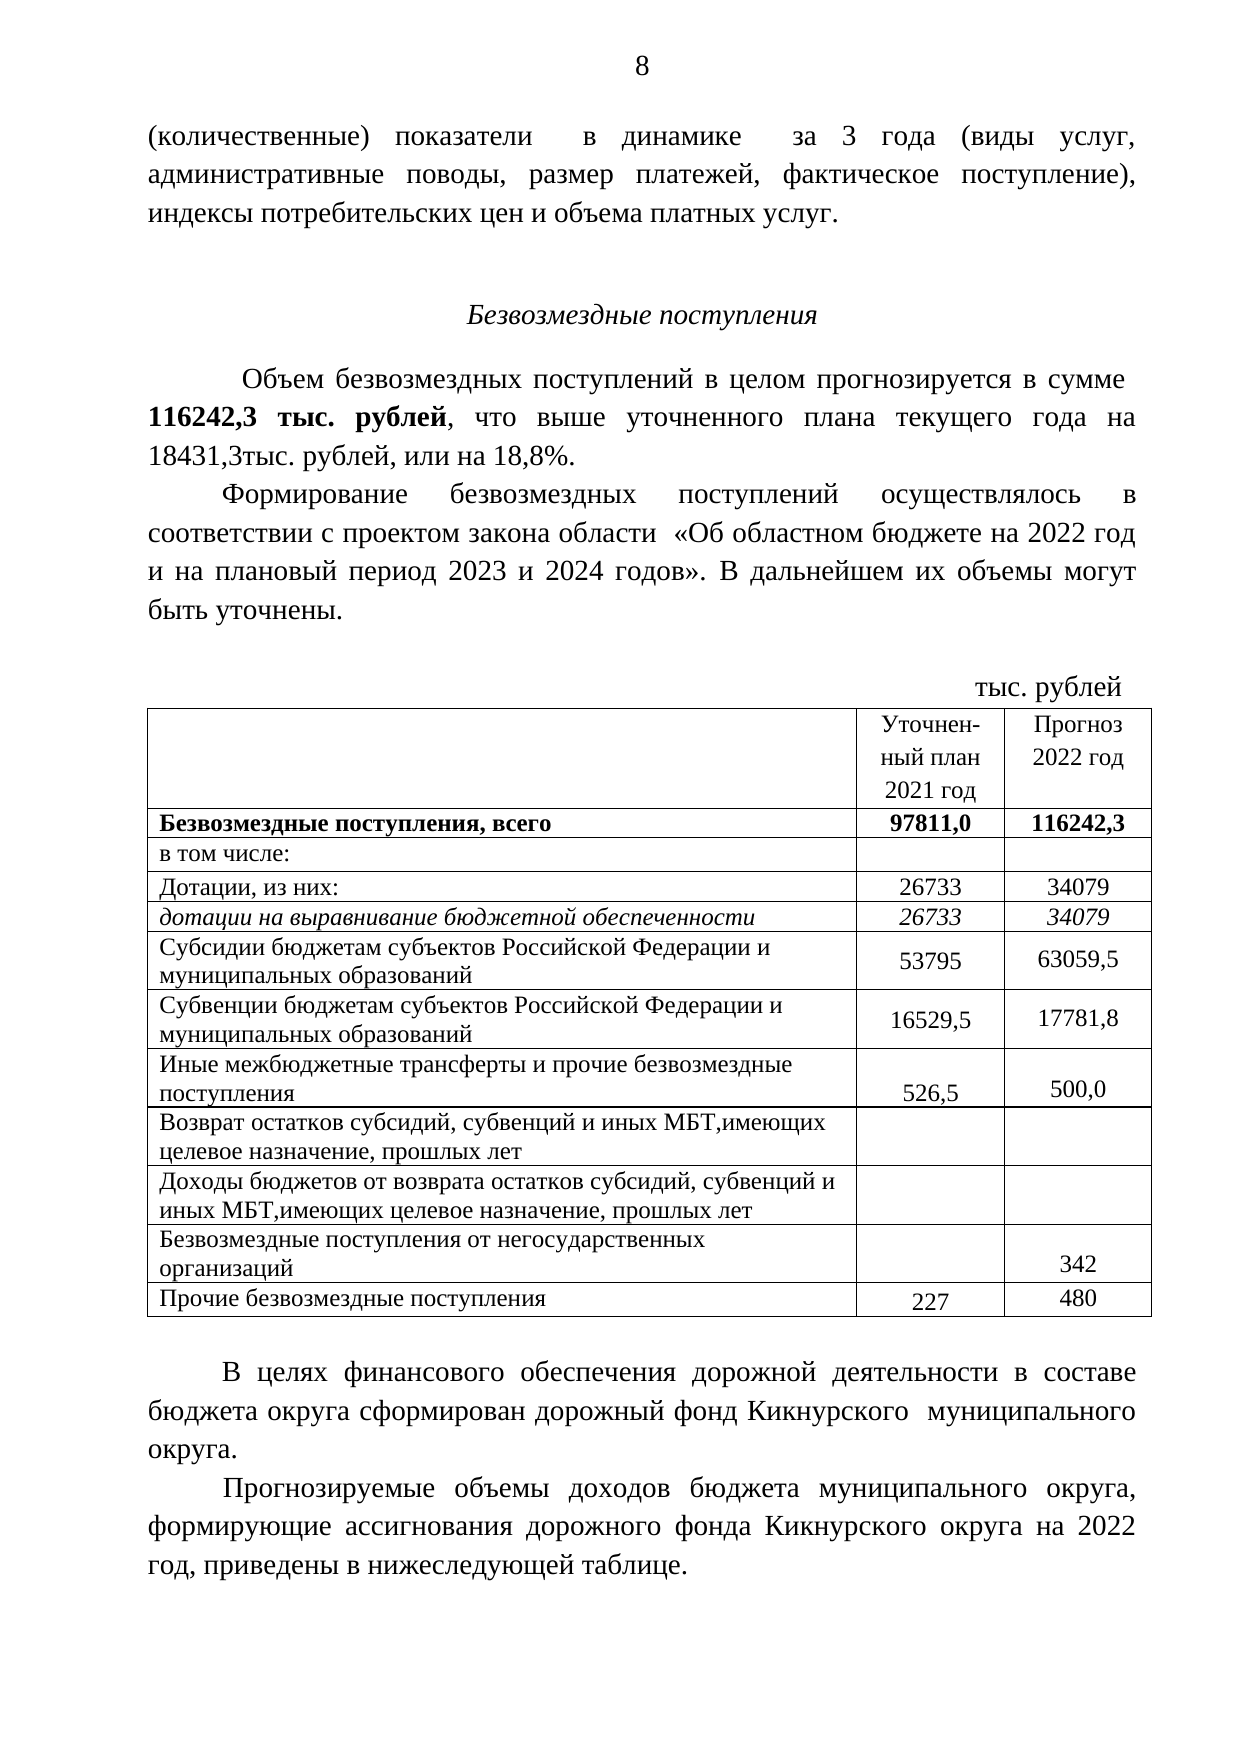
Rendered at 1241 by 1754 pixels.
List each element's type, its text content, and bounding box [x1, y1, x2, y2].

table_cell [857, 1166, 1004, 1223]
table_cell [1005, 1108, 1151, 1165]
title Безвозмездные поступления [148, 297, 1137, 331]
table_cell дотации на выравнивание бюджетной обеспеченности [148, 902, 856, 931]
table_cell в том числе: [148, 838, 856, 871]
table_cell Субвенции бюджетам субъектов Российской Федерации и муниципальных образований [148, 990, 856, 1048]
table_cell 526,5 [857, 1049, 1004, 1106]
table_cell Субсидии бюджетам субъектов Российской Федерации и муниципальных образований [148, 932, 856, 989]
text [148, 118, 1137, 229]
table_cell [1005, 838, 1151, 871]
table_cell [857, 1225, 1004, 1282]
table_cell 480 [1005, 1283, 1151, 1316]
table_cell 34079 [1005, 902, 1151, 931]
table_cell Дотации, из них: [148, 872, 856, 901]
table_cell Возврат остатков субсидий, субвенций и иных МБТ,имеющих целевое назначение, прошлых лет [148, 1108, 856, 1165]
text Формирование безвозмездных поступлений осуществлялось в соответствии с проектом закона области «Об областном бюджете на 2022 год и на плановый период 2023 и 2024 годов». В дальнейшем их объемы могут быть уточнены. [148, 476, 1137, 626]
table_cell 34079 [1005, 872, 1151, 901]
table_cell 53795 [857, 932, 1004, 989]
table_cell 26733 [857, 902, 1004, 931]
table_cell 16529,5 [857, 990, 1004, 1048]
table_cell Прочие безвозмездные поступления [148, 1283, 856, 1316]
table_header [148, 709, 856, 807]
table_cell Безвозмездные поступления, всего [148, 809, 856, 837]
text Прогнозируемые объемы доходов бюджета муниципального округа, формирующие ассигнования дорожного фонда Кикнурского округа на 2022 год, приведены в нижеследующей таблице. [148, 1470, 1137, 1581]
table_header Уточнен-ный план 2021 год [857, 709, 1004, 807]
table_cell [857, 838, 1004, 871]
table_header Прогноз 2022 год [1005, 709, 1151, 807]
table_cell 500,0 [1005, 1049, 1151, 1106]
table_cell 63059,5 [1005, 932, 1151, 989]
table_cell Доходы бюджетов от возврата остатков субсидий, субвенций и иных МБТ,имеющих целевое назначение, прошлых лет [148, 1166, 856, 1223]
table_cell 227 [857, 1283, 1004, 1316]
table_cell 26733 [857, 872, 1004, 901]
table_cell 97811,0 [857, 809, 1004, 837]
text В целях финансового обеспечения дорожной деятельности в составе бюджета округа сформирован дорожный фонд Кикнурского муниципального округа. [148, 1354, 1137, 1465]
table_cell Безвозмездные поступления от негосударственных организаций [148, 1225, 856, 1282]
table_cell 116242,3 [1005, 809, 1151, 837]
text тыс. рублей [886, 669, 1137, 703]
table_cell [1005, 1166, 1151, 1223]
table_cell [857, 1108, 1004, 1165]
table_cell 342 [1005, 1225, 1151, 1282]
text Объем безвозмездных поступлений в целом прогнозируется в сумме 116242,3 тыс. рублей, что выше уточненного плана текущего года на 18431,3тыс. рублей, или на 18,8%. [148, 361, 1137, 471]
table_cell 17781,8 [1005, 990, 1151, 1048]
table_cell Иные межбюджетные трансферты и прочие безвозмездные поступления [148, 1049, 856, 1106]
